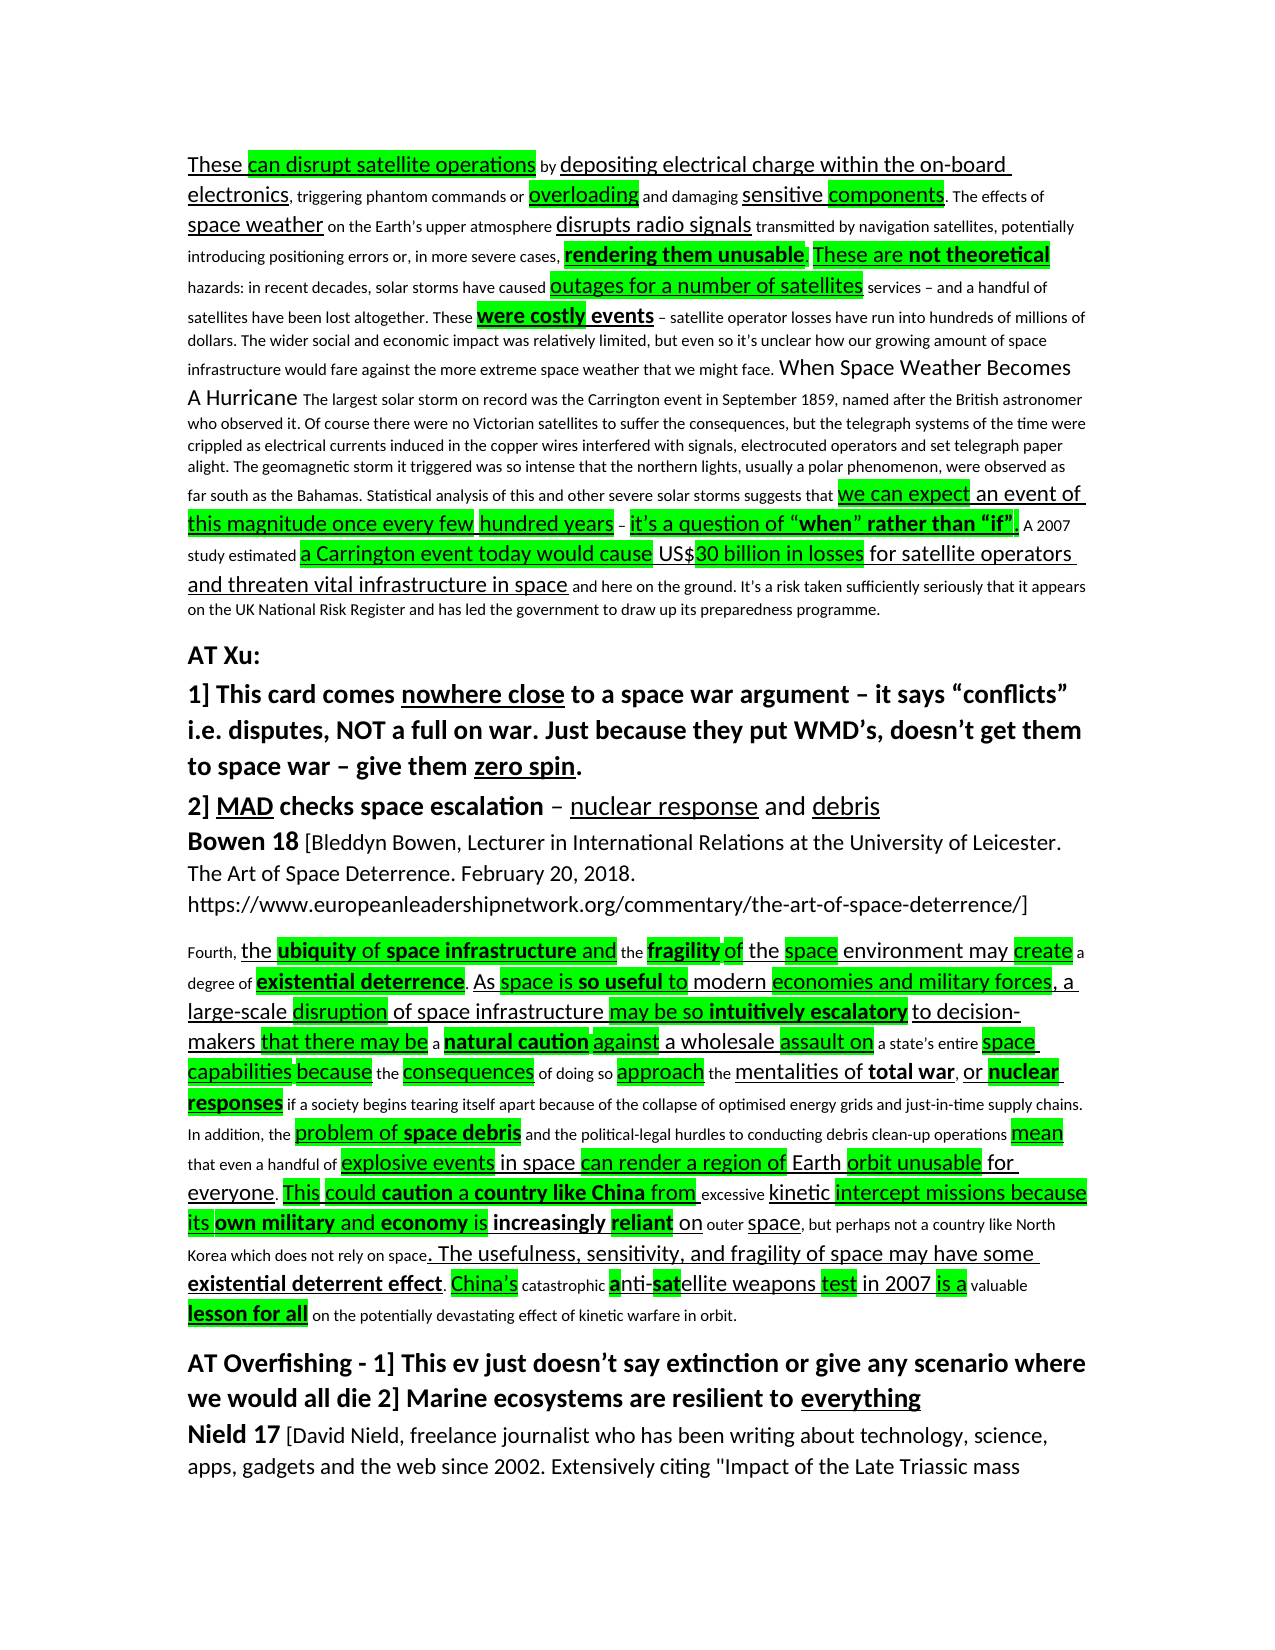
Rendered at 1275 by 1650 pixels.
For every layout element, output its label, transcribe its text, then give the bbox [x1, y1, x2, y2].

subtitle AT Overfishing - 1] This ev just doesn’t say extinction or give any scenario where we would all die 2] Marine ecosystems are resilient to everything [187, 1346, 1087, 1415]
text Bowen 18 [Bleddyn Bowen, Lecturer in International Relations at the University of Leicester. The Art of Space Deterrence. February 20, 2018. https://www.europeanleadershipnetwork.org/commentary/the-art-of-space-deterrence/] [187, 824, 1087, 918]
subtitle 2] MAD checks space escalation – nuclear response and debris [187, 789, 1087, 822]
subtitle 1] This card comes nowhere close to a space war argument – it says “conflicts” i.e. disputes, NOT a full on war. Just because they put WMD’s, doesn’t get them to space war – give them zero spin. [187, 678, 1087, 782]
text These can disrupt satellite operations by depositing electrical charge within the on-board electronics, triggering phantom commands or overloading and damaging sensitive components. The effects of space weather on the Earth’s upper atmosphere disrupts radio signals transmitted by navigation satellites, potentially introducing positioning errors or, in more severe cases, rendering them unusable. These are not theoretical hazards: in recent decades, solar storms have caused outages for a number of satellites services – and a handful of satellites have been lost altogether. These were costly events – satellite operator losses have run into hundreds of millions of dollars. The wider social and economic impact was relatively limited, but even so it’s unclear how our growing amount of space infrastructure would fare against the more extreme space weather that we might face. When Space Weather Becomes A Hurricane The largest solar storm on record was the Carrington event in September 1859, named after the British astronomer who observed it. Of course there were no Victorian satellites to suffer the consequences, but the telegraph systems of the time were crippled as electrical currents induced in the copper wires interfered with signals, electrocuted operators and set telegraph paper alight. The geomagnetic storm it triggered was so intense that the northern lights, usually a polar phenomenon, were observed as far south as the Bahamas. Statistical analysis of this and other severe solar storms suggests that we can expect an event of this magnitude once every few hundred years – it’s a question of “when” rather than “if”. A 2007 study estimated a Carrington event today would cause US$30 billion in losses for satellite operators and threaten vital infrastructure in space and here on the ground. It’s a risk taken sufficiently seriously that it appears on the UK National Risk Register and has led the government to draw up its preparedness programme. [187, 150, 1087, 620]
subtitle AT Xu: [187, 638, 1087, 671]
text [187, 1417, 1087, 1481]
text Fourth, the ubiquity of space infrastructure and the fragility of the space environment may create a degree of existential deterrence. As space is so useful to modern economies and military forces, a large-scale disruption of space infrastructure may be so intuitively escalatory to decision-makers that there may be a natural caution against a wholesale assault on a state’s entire space capabilities because the consequences of doing so approach the mentalities of total war, or nuclear responses if a society begins tearing itself apart because of the collapse of optimised energy grids and just-in-time supply chains. In addition, the problem of space debris and the political-legal hurdles to conducting debris clean-up operations mean that even a handful of explosive events in space can render a region of Earth orbit unusable for everyone. This could caution a country like China from excessive kinetic intercept missions because its own military and economy is increasingly reliant on outer space, but perhaps not a country like North Korea which does not rely on space. The usefulness, sensitivity, and fragility of space may have some existential deterrent effect. China’s catastrophic anti-satellite weapons test in 2007 is a valuable lesson for all on the potentially devastating effect of kinetic warfare in orbit. [187, 937, 1087, 1327]
